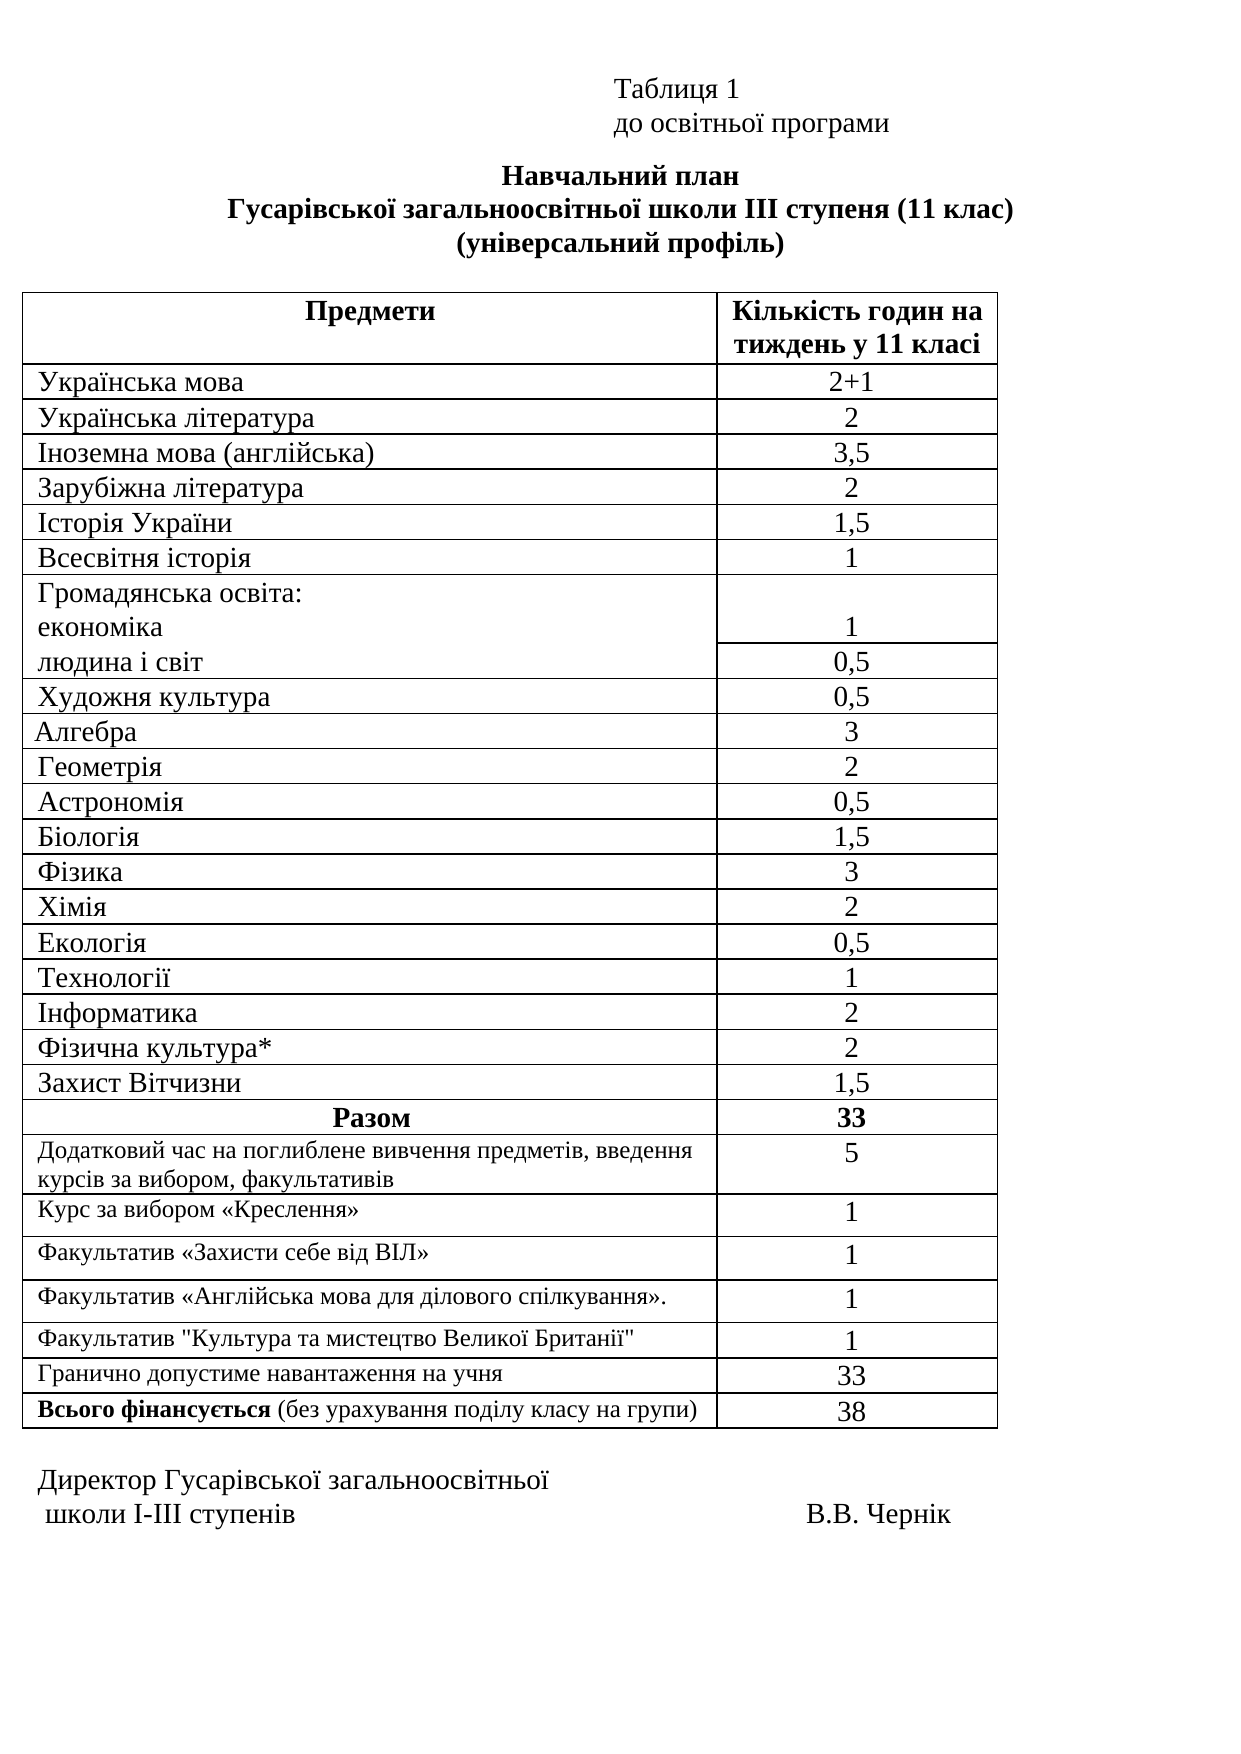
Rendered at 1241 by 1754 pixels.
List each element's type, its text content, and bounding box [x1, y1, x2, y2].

table_cell Інформатика [23, 995, 716, 1028]
text Гусарівської загальноосвітньої школи ІІІ ступеня (11 клас) [37, 191, 1203, 225]
table_cell 2 [718, 890, 997, 923]
table_cell 1 [718, 540, 997, 574]
table_cell 3 [718, 855, 997, 888]
table_cell 1 [718, 1237, 997, 1279]
table_cell 33 [718, 1359, 997, 1392]
table_cell Всесвітня історія [23, 540, 716, 574]
table_cell 2 [718, 470, 997, 503]
table_cell 1,5 [718, 820, 997, 853]
table_cell Фізична культура* [23, 1030, 716, 1063]
table_cell 0,5 [718, 784, 997, 818]
table_cell 1 [718, 960, 997, 993]
table_cell 1,5 [718, 505, 997, 538]
table_cell Екологія [23, 925, 716, 958]
text Директор Гусарівської загальноосвітньої [37, 1462, 1203, 1496]
table_cell Українська мова [23, 365, 716, 398]
table_cell Гранично допустиме навантаження на учня [23, 1359, 716, 1392]
text (універсальний профіль) [37, 225, 1203, 258]
table_cell Алгебра [23, 714, 716, 748]
text до освітньої програми [613, 105, 1203, 139]
table_cell Захист Вітчизни [23, 1065, 716, 1099]
table_cell Художня культура [23, 679, 716, 712]
text Навчальний план [37, 158, 1203, 191]
text Таблиця 1 [613, 72, 1203, 105]
table_cell 3 [718, 714, 997, 748]
table_cell 2 [718, 749, 997, 783]
table_cell Зарубіжна література [23, 470, 716, 503]
table_cell 1 [718, 575, 997, 642]
table_cell Всього фінансується (без урахування поділу класу на групи) [23, 1394, 716, 1427]
table_cell Факультатив «Англійська мова для ділового спілкування». [23, 1281, 716, 1322]
table_cell Факультатив "Культура та мистецтво Великої Британії" [23, 1323, 716, 1357]
table_cell людина і світ [23, 642, 716, 677]
table_cell 2 [718, 400, 997, 433]
table_cell Фізика [23, 855, 716, 888]
table_cell Технології [23, 960, 716, 993]
table_cell 2 [718, 995, 997, 1028]
table_cell 1 [718, 1195, 997, 1236]
table_cell 5 [718, 1135, 997, 1193]
table_cell 1,5 [718, 1065, 997, 1099]
table_cell Разом [23, 1100, 716, 1134]
table_cell Українська література [23, 400, 716, 433]
table_cell 0,5 [718, 644, 997, 677]
table_cell Громадянська освіта: економіка [23, 575, 716, 642]
table_cell Курс за вибором «Креслення» [23, 1195, 716, 1236]
table_cell Хімія [23, 890, 716, 923]
table_header Предмети [23, 293, 716, 363]
table_cell Додатковий час на поглиблене вивчення предметів, введення курсів за вибором, факультативів [23, 1135, 716, 1193]
table_cell 2 [718, 1030, 997, 1063]
table_header Кількість годин на тиждень у 11 класі [718, 293, 997, 363]
table_cell 33 [718, 1100, 997, 1134]
text школи І-ІІІ ступенів В.В. Чернік [37, 1496, 1203, 1529]
table_cell Іноземна мова (англійська) [23, 435, 716, 468]
table_cell Факультатив «Захисти себе від ВІЛ» [23, 1237, 716, 1279]
table_cell Біологія [23, 820, 716, 853]
table_cell Геометрія [23, 749, 716, 783]
table_cell 2+1 [718, 365, 997, 398]
table_cell Історія України [23, 505, 716, 538]
table_cell 3,5 [718, 435, 997, 468]
table_cell 1 [718, 1323, 997, 1357]
table_cell 38 [718, 1394, 997, 1427]
table_cell 0,5 [718, 679, 997, 712]
table_cell Астрономія [23, 784, 716, 818]
table_cell 1 [718, 1281, 997, 1322]
table_cell 0,5 [718, 925, 997, 958]
